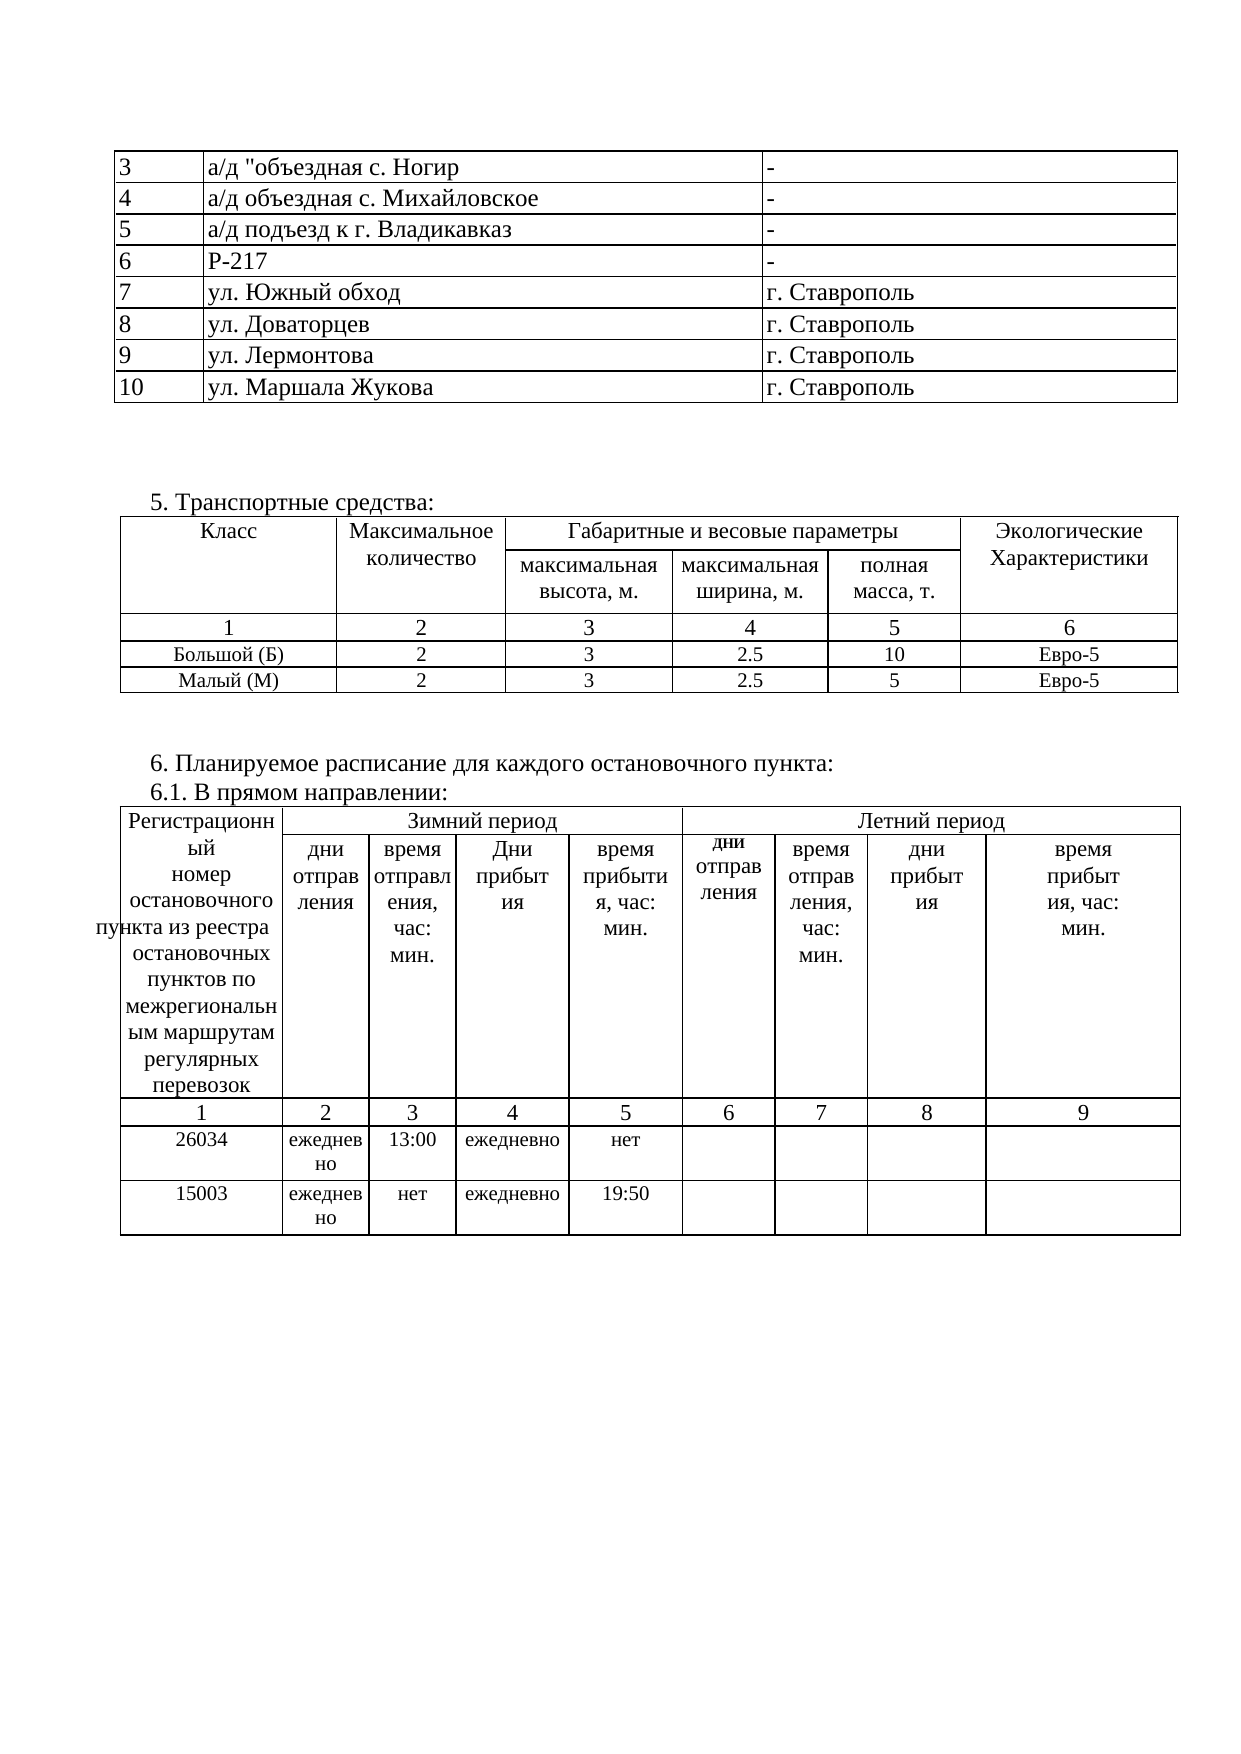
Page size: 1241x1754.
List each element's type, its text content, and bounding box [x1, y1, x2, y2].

table_cell [987, 1127, 1180, 1179]
table_cell ежедневно [457, 1181, 568, 1234]
table_cell [776, 1127, 867, 1179]
table_cell время отправ ления, час: мин. [776, 835, 867, 1097]
table_cell [987, 1181, 1180, 1234]
table_cell ул. Доваторцев [204, 309, 762, 339]
table_cell Малый (М) [121, 668, 336, 692]
table_cell Большой (Б) [121, 642, 336, 666]
table_header Летний период [683, 807, 1180, 834]
table_cell 3 [506, 614, 672, 640]
table_cell 2 [337, 614, 505, 640]
table_cell 3 [506, 642, 672, 666]
table_cell Р-217 [204, 246, 762, 276]
table_cell время прибыти я, час: мин. [570, 835, 682, 1097]
table_cell 6 [961, 614, 1177, 640]
table_cell 15003 [121, 1181, 282, 1234]
table_cell 5 [570, 1099, 682, 1125]
table_cell 2.5 [673, 642, 827, 666]
table_cell [683, 1181, 774, 1234]
table_cell 3 [370, 1099, 455, 1125]
table_cell а/д "объездная с. Ногир [204, 152, 762, 181]
table_cell 9 [987, 1099, 1180, 1125]
table_cell 10 [829, 642, 960, 666]
table_cell [868, 1127, 985, 1179]
table_header Регистрационный номер остановочного пункта из реестра остановочных пунктов по межрегиональным маршрутам регулярных перевозок [121, 807, 282, 1097]
table_cell ул. Южный обход [204, 277, 762, 307]
table_cell максимальная ширина, м. [673, 551, 827, 612]
table_cell 5 [829, 614, 960, 640]
table_cell 4 [673, 614, 827, 640]
table_cell дни отправ ления [283, 835, 368, 1097]
table_cell - [763, 152, 1177, 181]
table_cell ежедневно [283, 1181, 368, 1234]
table_cell 5 [115, 214, 203, 244]
table_cell 7 [776, 1099, 867, 1125]
table_cell нет [570, 1127, 682, 1179]
table_cell 2.5 [673, 668, 827, 692]
table_cell - [763, 213, 1177, 244]
table_cell дни прибыт ия [868, 835, 985, 1097]
table_cell ежедневно [457, 1127, 568, 1179]
table_cell полная масса, т. [829, 551, 960, 612]
table_header Габаритные и весовые параметры [506, 517, 960, 549]
table_cell 1 [121, 1099, 282, 1125]
table_cell 8 [115, 308, 203, 339]
table_cell Евро-5 [961, 642, 1177, 666]
table_cell 9 [115, 340, 203, 370]
table_cell Евро-5 [961, 668, 1177, 692]
table_cell ежедневно [283, 1127, 368, 1179]
table_cell а/д подъезд к г. Владикавказ [204, 215, 762, 244]
table_cell [868, 1181, 985, 1234]
table_header Экологические Характеристики [961, 517, 1177, 612]
table_header Класс [121, 517, 336, 612]
table_cell 1 [121, 614, 336, 640]
table_cell 26034 [121, 1127, 282, 1179]
table_cell нет [370, 1181, 455, 1234]
table_cell г. Ставрополь [763, 276, 1177, 307]
table_cell - [763, 244, 1177, 276]
table_cell 19:50 [570, 1181, 682, 1234]
text 6. Планируемое расписание для каждого остановочного пункта: [150, 748, 1090, 777]
table_cell - [763, 181, 1177, 213]
table_cell ул. Лермонтова [204, 340, 762, 370]
table_cell а/д объездная с. Михайловское [204, 183, 762, 213]
text 6.1. В прямом направлении: [150, 777, 1090, 806]
table_cell 3 [506, 668, 672, 692]
table_cell 2 [337, 668, 505, 692]
table_cell 2 [337, 642, 505, 666]
table_cell г. Ставрополь [763, 307, 1177, 339]
table_cell ДНИ отправ ления [683, 835, 774, 1097]
table_cell 3 [115, 152, 203, 181]
table_cell [776, 1181, 867, 1234]
text 5. Транспортные средства: [150, 487, 1090, 516]
table_cell 5 [829, 668, 960, 692]
table_cell г. Ставрополь [763, 370, 1177, 402]
table_cell 7 [115, 277, 203, 307]
table_cell время отправл ения, час: мин. [370, 835, 455, 1097]
table_cell 4 [115, 183, 203, 213]
table_cell Дни прибыт ия [457, 835, 568, 1097]
table_cell время прибыт ия, час: мин. [987, 835, 1180, 1097]
table_cell 13:00 [370, 1127, 455, 1179]
table_header Зимний период [283, 807, 682, 834]
table_cell г. Ставрополь [763, 339, 1177, 370]
table_cell 6 [115, 245, 203, 276]
table_cell [683, 1127, 774, 1179]
table_cell 4 [457, 1099, 568, 1125]
table_cell ул. Маршала Жукова [204, 372, 762, 402]
table_cell 6 [683, 1099, 774, 1125]
table_cell 8 [868, 1099, 985, 1125]
table_cell 10 [115, 371, 203, 402]
table_cell максимальная высота, м. [506, 551, 672, 612]
table_header Максимальное количество [337, 517, 505, 612]
table_cell 2 [283, 1099, 368, 1125]
